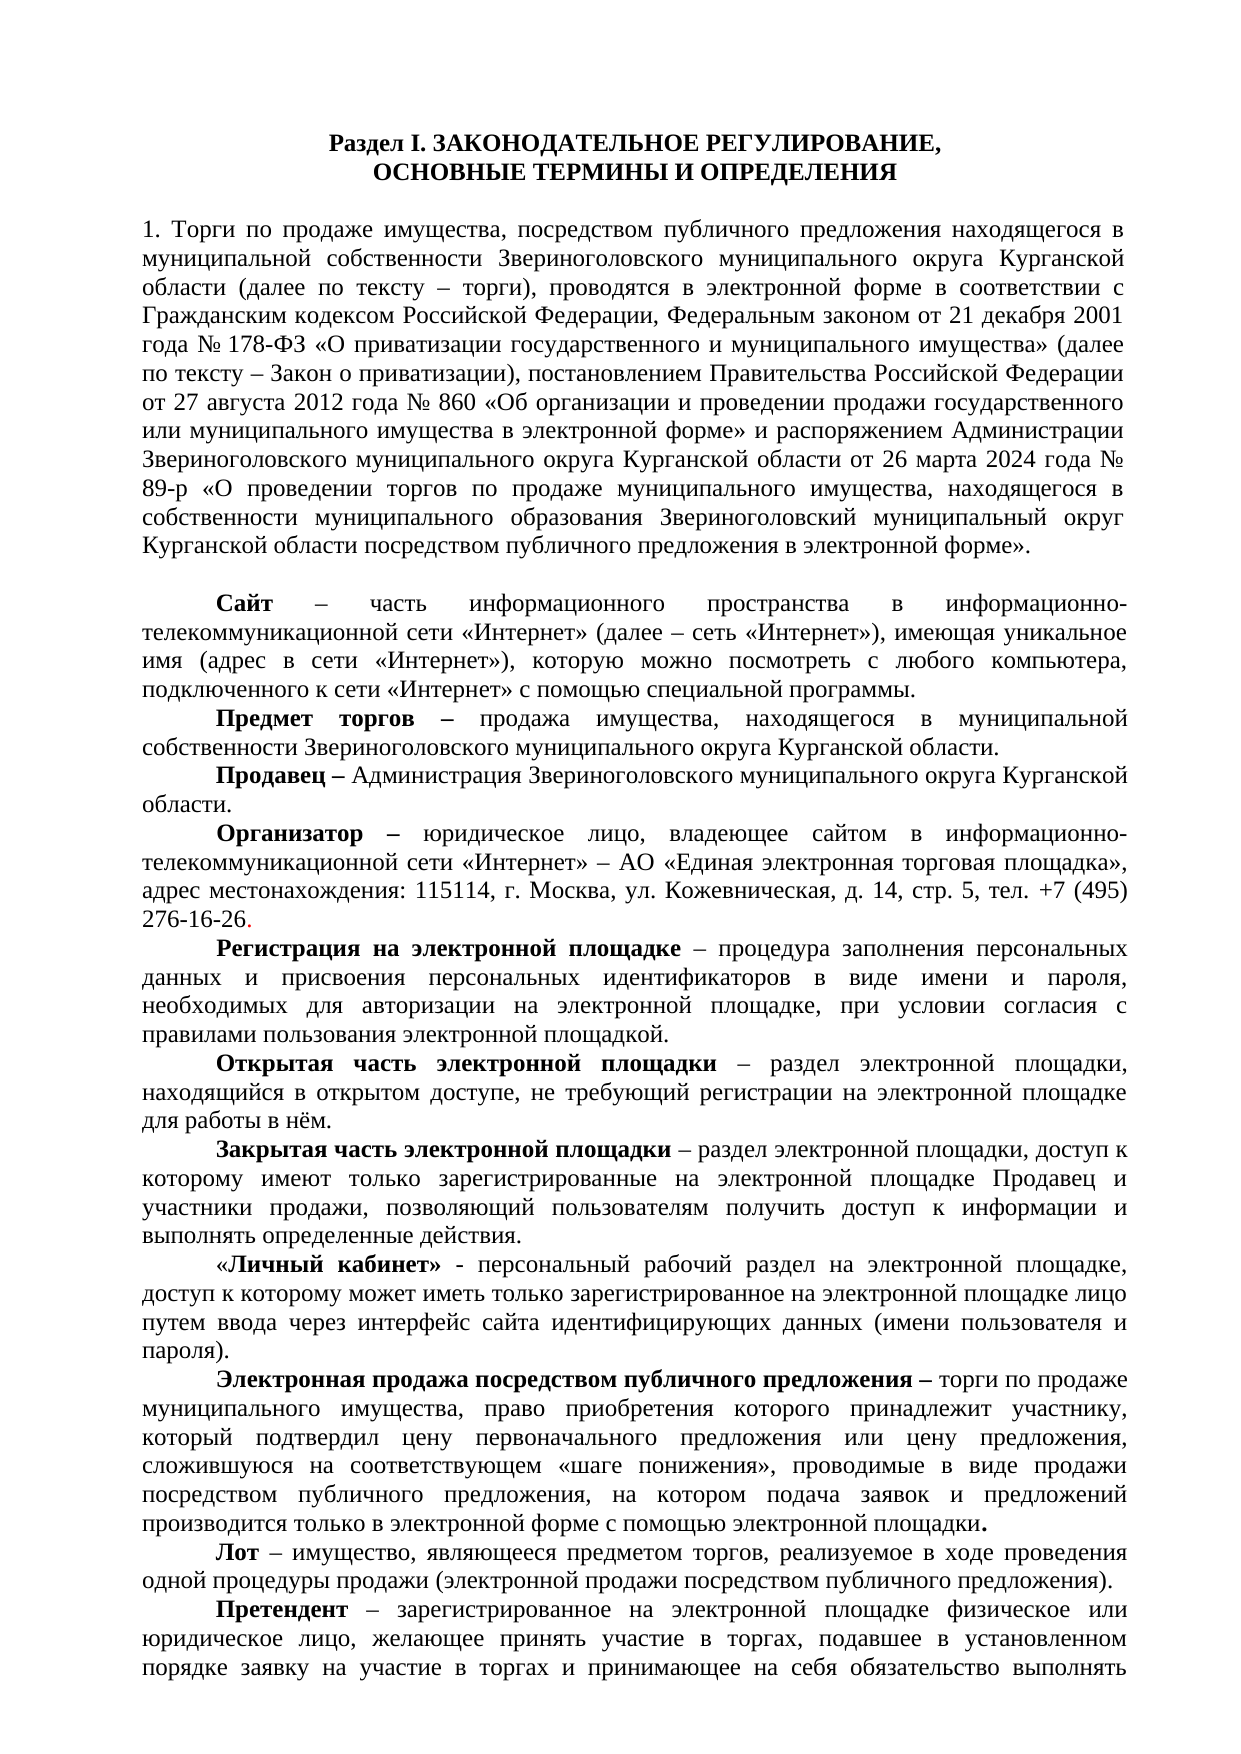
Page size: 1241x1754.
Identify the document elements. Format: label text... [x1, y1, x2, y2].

text 1. Торги по продаже имущества, посредством публичного предложения находящегося в муниципальной собственности Звериноголовского муниципального округа Курганской области (далее по тексту – торги), проводятся в электронной форме в соответствии с Гражданским кодексом Российской Федерации, Федеральным законом от 21 декабря 2001 года № 178-ФЗ «О приватизации государственного и муниципального имущества» (далее по тексту – Закон о приватизации), постановлением Правительства Российской Федерации от 27 августа 2012 года № 860 «Об организации и проведении продажи государственного или муниципального имущества в электронной форме» и распоряжением Администрации Звериноголовского муниципального округа Курганской области от 26 марта 2024 года № 89-р «О проведении торгов по продаже муниципального имущества, находящегося в собственности муниципального образования Звериноголовский муниципальный округ Курганской области посредством публичного предложения в электронной форме». [142, 214, 1124, 559]
text Закрытая часть электронной площадки – раздел электронной площадки, доступ к которому имеют только зарегистрированные на электронной площадке Продавец и участники продажи, позволяющий пользователям получить доступ к информации и выполнять определенные действия. [142, 1134, 1128, 1249]
text Сайт – часть информационного пространства в информационно-телекоммуникационной сети «Интернет» (далее – сеть «Интернет»), имеющая уникальное имя (адрес в сети «Интернет»), которую можно посмотреть с любого компьютера, подключенного к сети «Интернет» с помощью специальной программы. [142, 588, 1128, 703]
text Регистрация на электронной площадке – процедура заполнения персональных данных и присвоения персональных идентификаторов в виде имени и пароля, необходимых для авторизации на электронной площадке, при условии согласия с правилами пользования электронной площадкой. [142, 933, 1128, 1048]
text основные термины и определения [142, 157, 1128, 185]
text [142, 1594, 1128, 1680]
text Предмет торгов – продажа имущества, находящегося в муниципальной собственности Звериноголовского муниципального округа Курганской области. [142, 703, 1128, 760]
text Продавец – Администрация Звериноголовского муниципального округа Курганской области. [142, 760, 1128, 818]
text Лот – имущество, являющееся предметом торгов, реализуемое в ходе проведения одной процедуры продажи (электронной продажи посредством публичного предложения). [142, 1537, 1128, 1594]
text Организатор – юридическое лицо, владеющее сайтом в информационно-телекоммуникационной сети «Интернет» – АО «Единая электронная торговая площадка», адрес местонахождения: 115114, г. Москва, ул. Кожевническая, д. 14, стр. 5, тел. +7 (495) 276-16-26. [142, 818, 1128, 933]
text Электронная продажа посредством публичного предложения – торги по продаже муниципального имущества, право приобретения которого принадлежит участнику, который подтвердил цену первоначального предложения или цену предложения, сложившуюся на соответствующем «шаге понижения», проводимые в виде продажи посредством публичного предложения, на котором подача заявок и предложений производится только в электронной форме с помощью электронной площадки. [142, 1364, 1128, 1537]
text Раздел I. Законодательное регулирование, [142, 128, 1128, 157]
text «Личный кабинет» - персональный рабочий раздел на электронной площадке, доступ к которому может иметь только зарегистрированное на электронной площадке лицо путем ввода через интерфейс сайта идентифицирующих данных (имени пользователя и пароля). [142, 1249, 1128, 1364]
text Открытая часть электронной площадки – раздел электронной площадки, находящийся в открытом доступе, не требующий регистрации на электронной площадке для работы в нём. [142, 1048, 1128, 1134]
